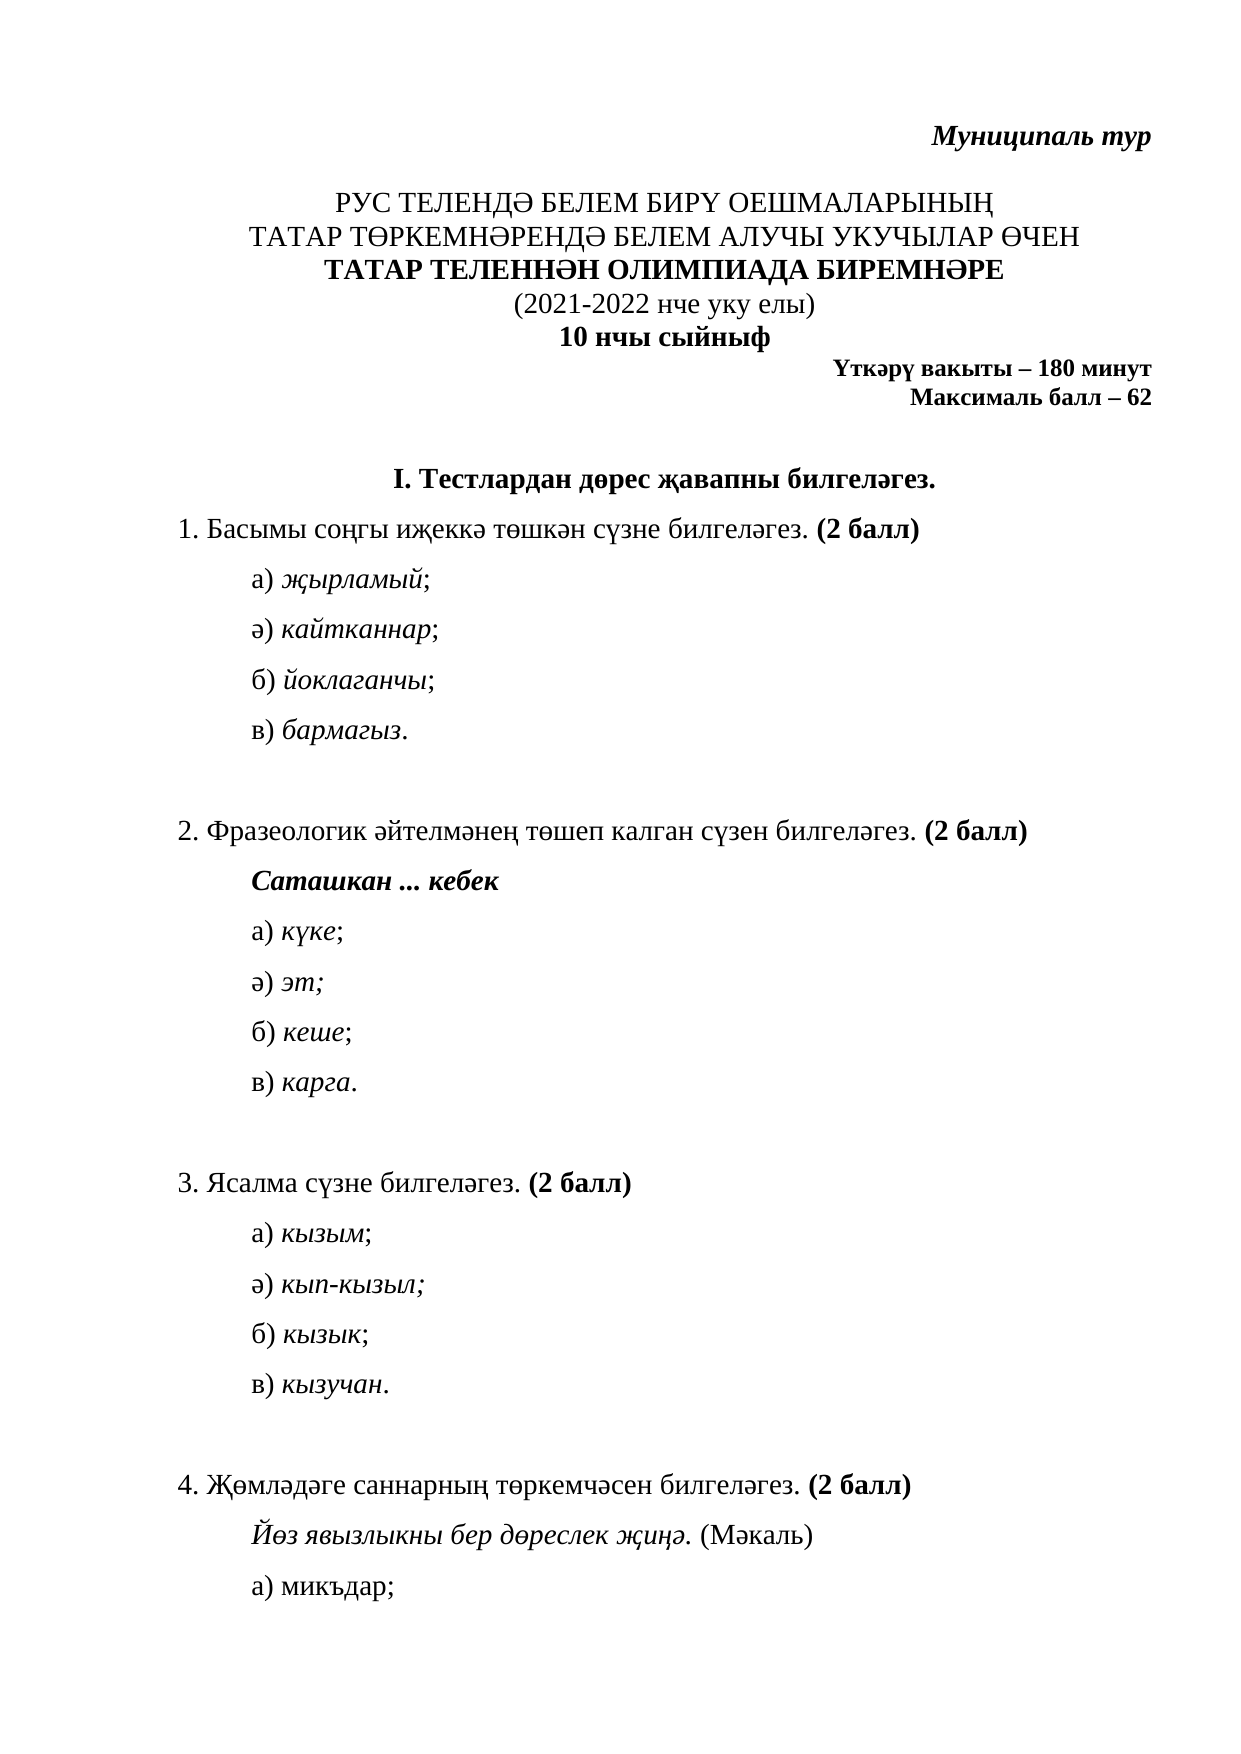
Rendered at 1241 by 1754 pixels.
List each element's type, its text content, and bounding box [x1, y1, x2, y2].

text РУС ТЕЛЕНДӘ БЕЛЕМ БИРҮ ОЕШМАЛАРЫНЫҢ [177, 185, 1152, 219]
text 10 нчы сыйныф [177, 319, 1152, 353]
text Үткәрү вакыты – 180 минут [177, 353, 1152, 382]
text Максималь балл – 62 [177, 382, 1152, 410]
text Саташкан ... кебек [177, 863, 1152, 897]
text I. Тестлардан дөрес җавапны билгеләгез. [177, 461, 1152, 494]
text а) җырламый; [177, 561, 1152, 595]
text б) кызык; [177, 1316, 1152, 1349]
text 3. Ясалма сүзне билгеләгез. (2 балл) [177, 1165, 1152, 1199]
text а) микъдар; [177, 1568, 1152, 1601]
text а) күке; [177, 913, 1152, 947]
text ә) кайтканнар; [177, 612, 1152, 645]
text 1. Басымы соңгы иҗеккә төшкән сүзне билгеләгез. (2 балл) [177, 511, 1152, 544]
text 4. Җөмләдәге саннарның төркемчәсен билгеләгез. (2 балл) [177, 1467, 1152, 1501]
text б) кеше; [177, 1014, 1152, 1048]
text Йөз явызлыкны бер дөреслек җиңә. (Мәкаль) [177, 1517, 1152, 1551]
text ә) эт; [177, 964, 1152, 997]
text ТАТАР ТЕЛЕННӘН ОЛИМПИАДА БИРЕМНӘРЕ [177, 252, 1152, 286]
text 2. Фразеологик әйтелмәнең төшеп калган сүзен билгеләгез. (2 балл) [177, 813, 1152, 846]
text в) бармагыз. [177, 712, 1152, 746]
text ТАТАР ТӨРКЕМНӘРЕНДӘ БЕЛЕМ АЛУЧЫ УКУЧЫЛАР ӨЧЕН [177, 219, 1152, 252]
text в) карга. [177, 1064, 1152, 1098]
text б) йоклаганчы; [177, 662, 1152, 696]
text ә) кып-кызыл; [177, 1266, 1152, 1299]
text в) кызучан. [177, 1366, 1152, 1400]
text а) кызым; [177, 1215, 1152, 1249]
text (2021-2022 нче уку елы) [177, 286, 1152, 319]
text Муниципаль тур [177, 118, 1152, 152]
